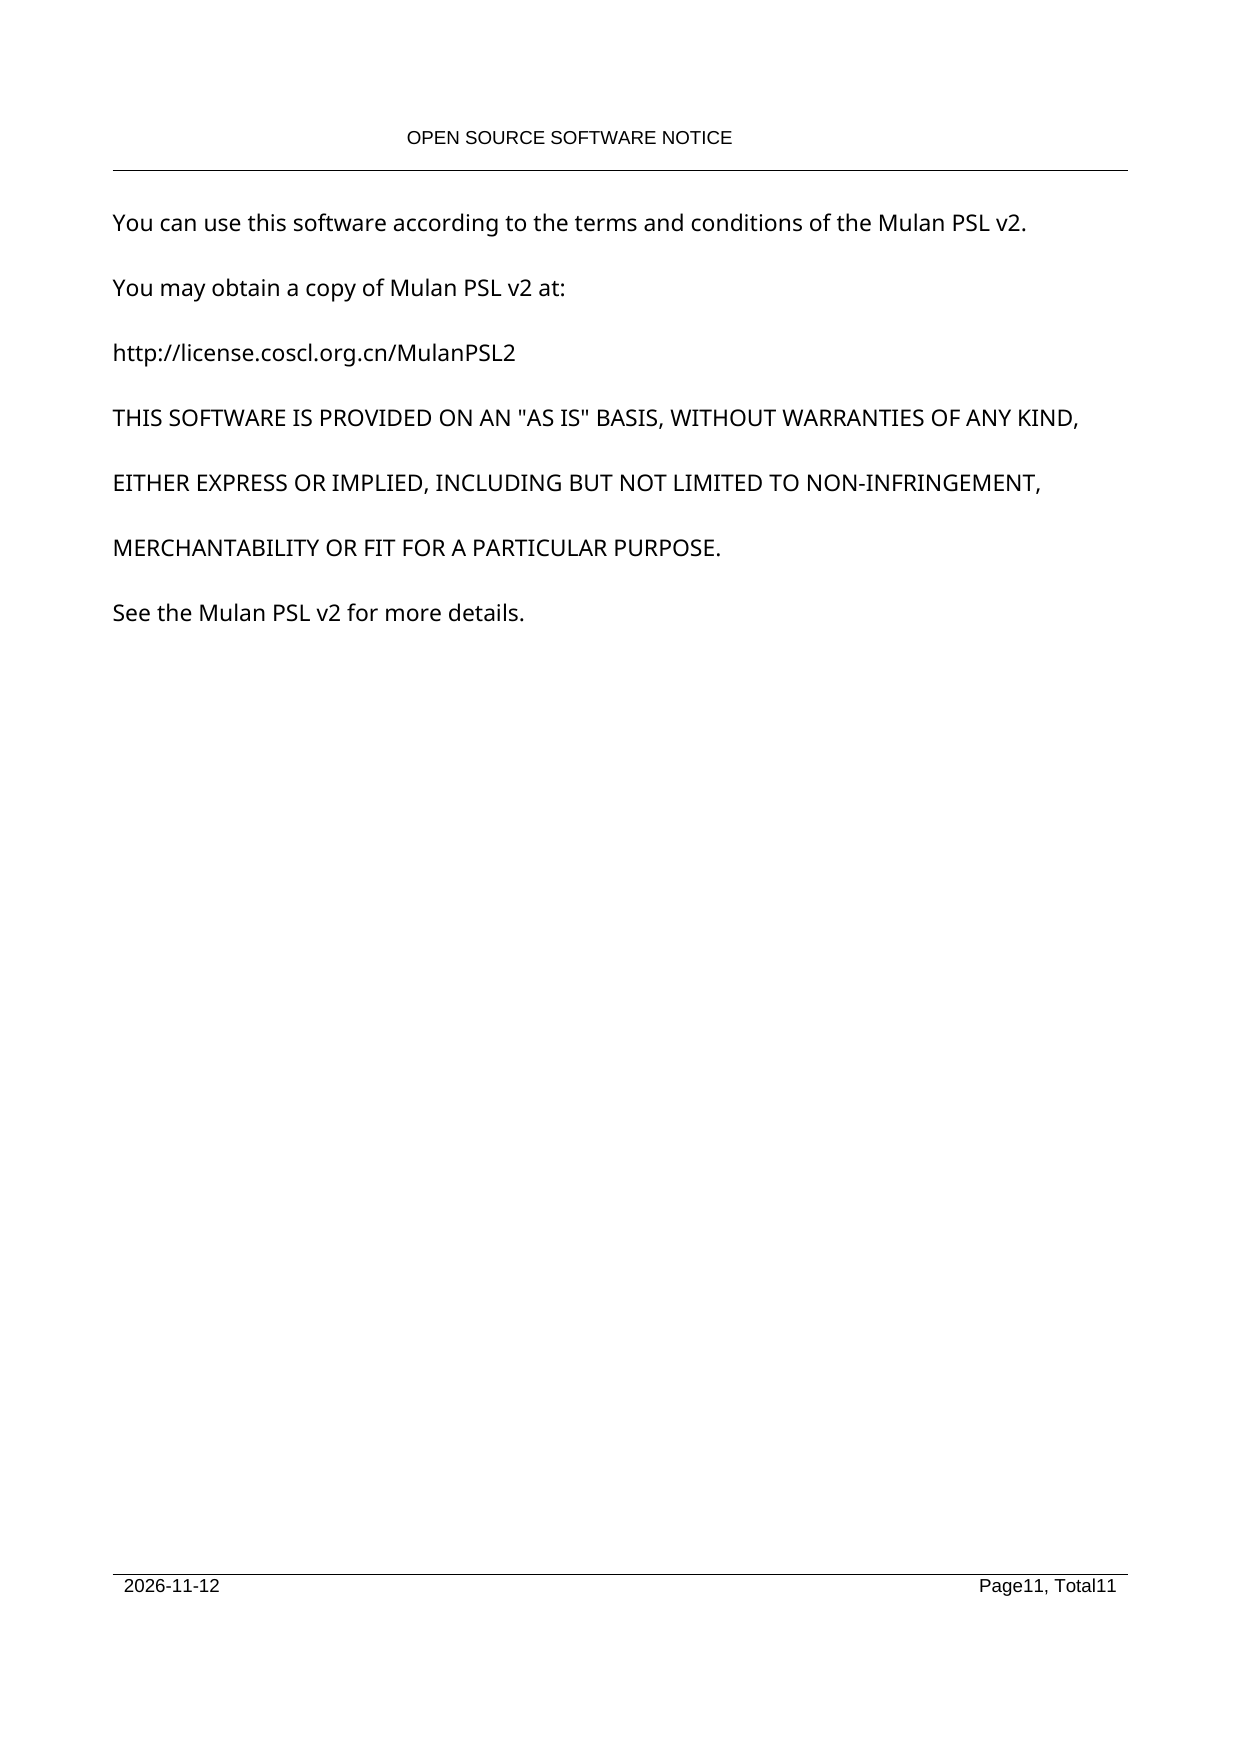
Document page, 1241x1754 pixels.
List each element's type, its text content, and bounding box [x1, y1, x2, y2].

text You can use this software according to the terms and conditions of the Mulan PSL v2. [112, 206, 1128, 239]
text You may obtain a copy of Mulan PSL v2 at: [112, 271, 1128, 304]
text THIS SOFTWARE IS PROVIDED ON AN "AS IS" BASIS, WITHOUT WARRANTIES OF ANY KIND, [112, 401, 1128, 434]
text MERCHANTABILITY OR FIT FOR A PARTICULAR PURPOSE. [112, 531, 1128, 564]
text http://license.coscl.org.cn/MulanPSL2 [112, 336, 1128, 369]
text See the Mulan PSL v2 for more details. [112, 596, 1128, 629]
text EITHER EXPRESS OR IMPLIED, INCLUDING BUT NOT LIMITED TO NON-INFRINGEMENT, [112, 466, 1128, 499]
